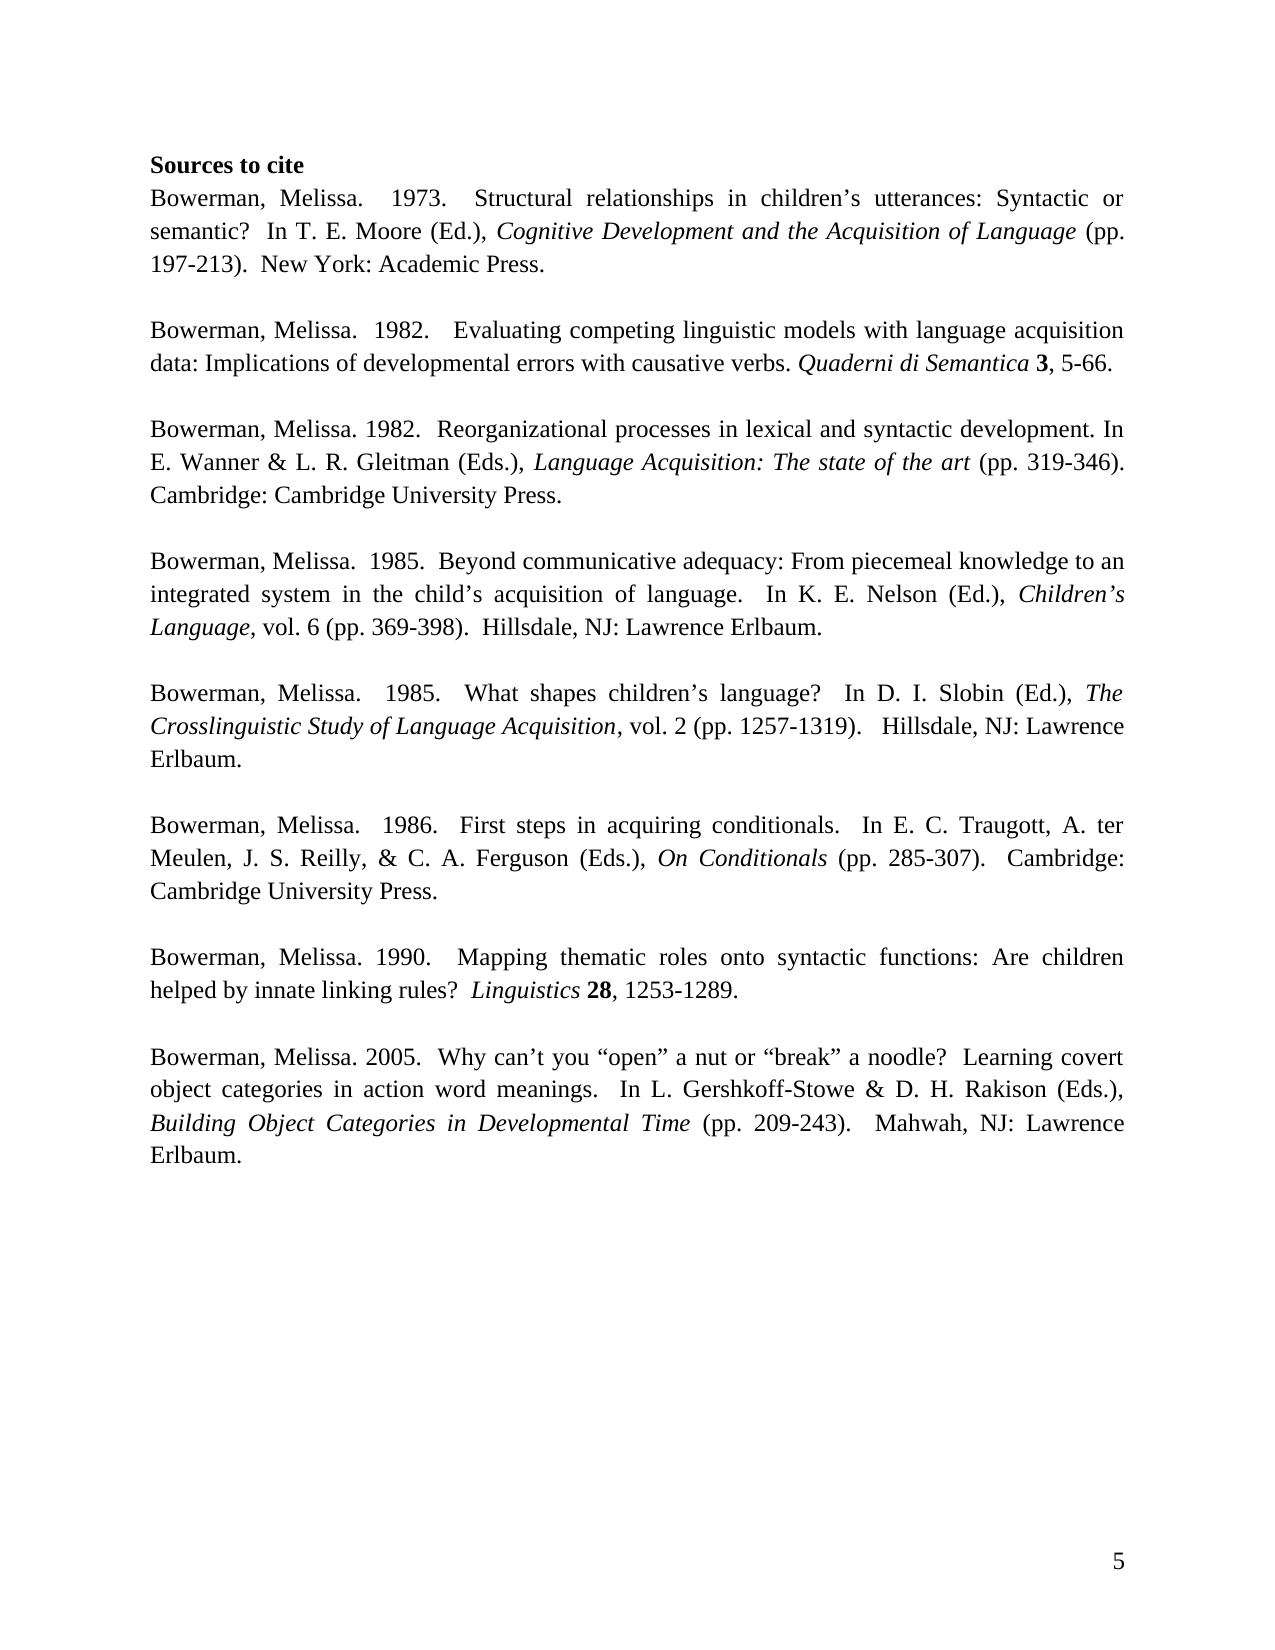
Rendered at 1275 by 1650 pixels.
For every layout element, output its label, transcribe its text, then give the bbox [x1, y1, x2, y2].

text Bowerman, Melissa. 1982. Reorganizational processes in lexical and syntactic development. In E. Wanner & L. R. Gleitman (Eds.), Language Acquisition: The state of the art (pp. 319-346). Cambridge: Cambridge University Press. [150, 414, 1125, 509]
text Bowerman, Melissa. 2005. Why can’t you “open” a nut or “break” a noodle? Learning covert object categories in action word meanings. In L. Gershkoff-Stowe & D. H. Rakison (Eds.), Building Object Categories in Developmental Time (pp. 209-243). Mahwah, NJ: Lawrence Erlbaum. [150, 1042, 1125, 1169]
text Sources to cite [150, 150, 1125, 179]
text Bowerman, Melissa. 1985. What shapes children’s language? In D. I. Slobin (Ed.), The Crosslinguistic Study of Language Acquisition, vol. 2 (pp. 1257-1319). Hillsdale, NJ: Lawrence Erlbaum. [150, 678, 1125, 773]
text Bowerman, Melissa. 1973. Structural relationships in children’s utterances: Syntactic or semantic? In T. E. Moore (Ed.), Cognitive Development and the Acquisition of Language (pp. 197-213). New York: Academic Press. [150, 183, 1125, 278]
text Bowerman, Melissa. 1990. Mapping thematic roles onto syntactic functions: Are children helped by innate linking rules? Linguistics 28, 1253-1289. [150, 942, 1125, 1004]
text Bowerman, Melissa. 1982. Evaluating competing linguistic models with language acquisition data: Implications of developmental errors with causative verbs. Quaderni di Semantica 3, 5-66. [150, 315, 1125, 377]
text Bowerman, Melissa. 1985. Beyond communicative adequacy: From piecemeal knowledge to an integrated system in the child’s acquisition of language. In K. E. Nelson (Ed.), Children’s Language, vol. 6 (pp. 369-398). Hillsdale, NJ: Lawrence Erlbaum. [150, 546, 1125, 641]
text Bowerman, Melissa. 1986. First steps in acquiring conditionals. In E. C. Traugott, A. ter Meulen, J. S. Reilly, & C. A. Ferguson (Eds.), On Conditionals (pp. 285-307). Cambridge: Cambridge University Press. [150, 810, 1125, 905]
